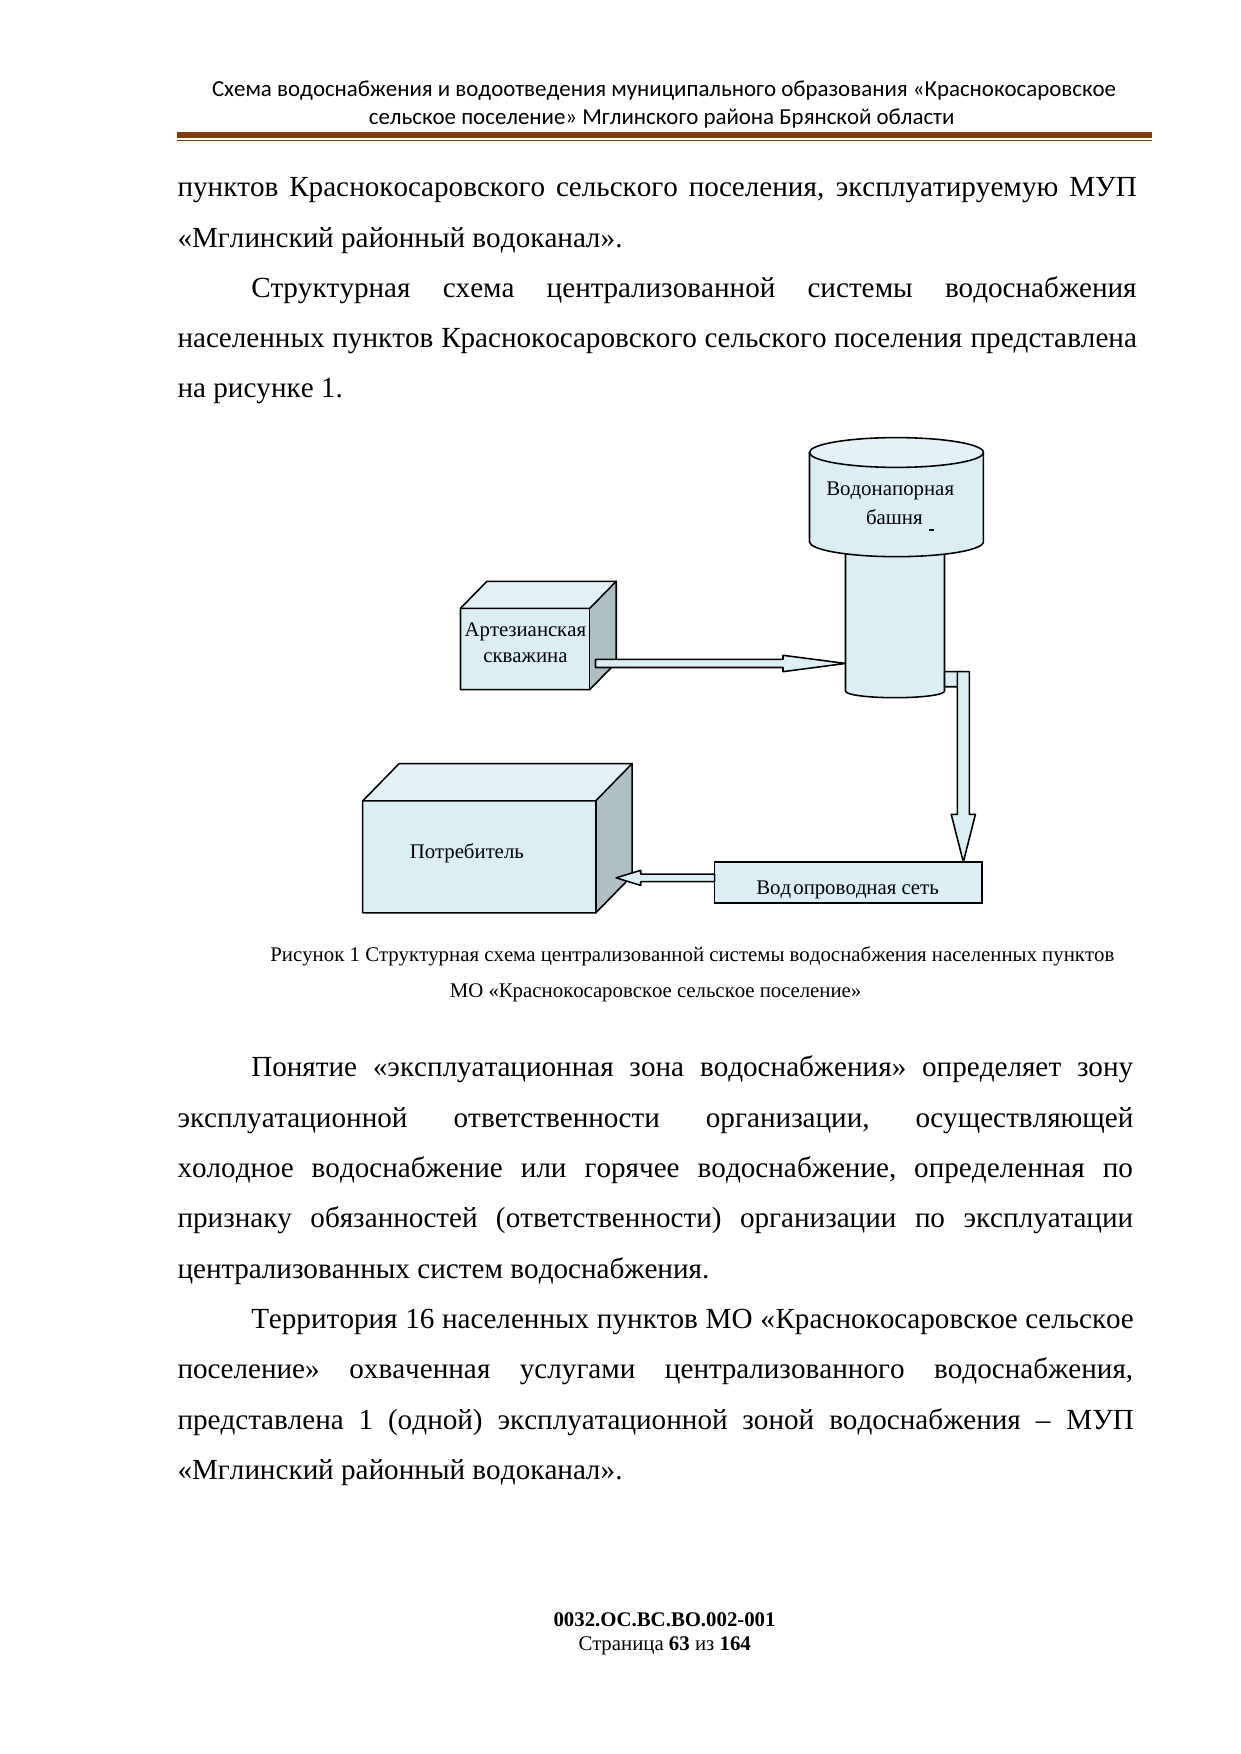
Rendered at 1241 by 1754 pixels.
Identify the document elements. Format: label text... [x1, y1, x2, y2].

list Рисунок 1 Структурная схема централизованной системы водоснабжения населенных пунктов МО «Краснокосаровское сельское поселение» [177, 941, 1134, 1002]
list Территория 16 населенных пунктов МО «Краснокосаровское сельское поселение» охваченная услугами централизованного водоснабжения, представлена 1 (одной) эксплуатационной зоной водоснабжения – МУП «Мглинский районный водоканал». [177, 1301, 1134, 1486]
text Структурная схема централизованной системы водоснабжения населенных пунктов Краснокосаровского сельского поселения представлена на рисунке 1. [177, 270, 1137, 404]
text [177, 169, 1137, 253]
list Понятие «эксплуатационная зона водоснабжения» определяет зону эксплуатационной ответственности организации, осуществляющей холодное водоснабжение или горячее водоснабжение, определенная по признаку обязанностей (ответственности) организации по эксплуатации централизованных систем водоснабжения. [177, 1049, 1134, 1284]
